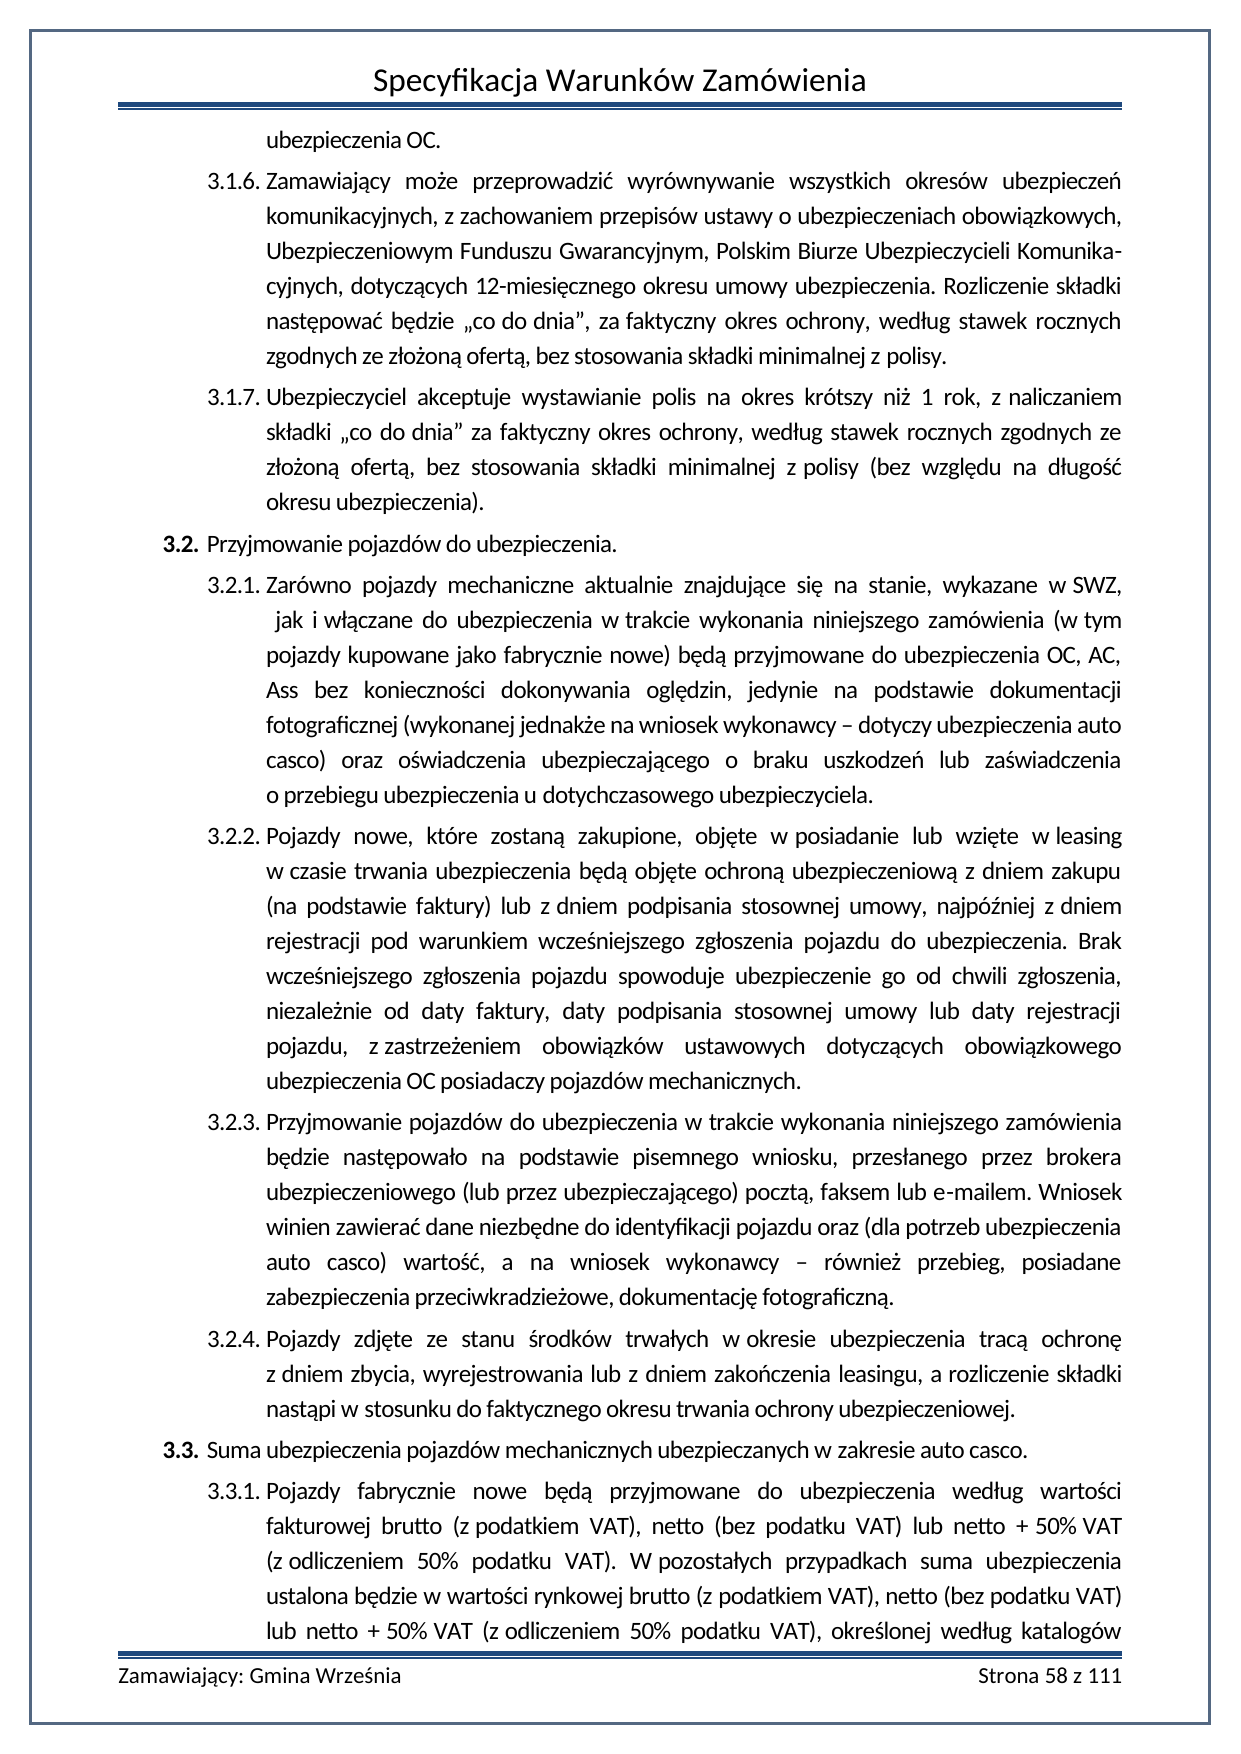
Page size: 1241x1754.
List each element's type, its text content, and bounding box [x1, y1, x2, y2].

list Przyjmowanie pojazdów do ubezpieczenia. [162, 528, 1122, 558]
list Zarówno pojazdy mechaniczne aktualnie znajdujące się na stanie, wykazane w SWZ, jak i włączane do ubezpieczenia w trakcie wykonania niniejszego zamówienia (w tym pojazdy kupowane jako fabrycznie nowe) będą przyjmowane do ubezpieczenia OC, AC, Ass bez konieczności dokonywania oględzin, jedynie na podstawie dokumentacji fotograficznej (wykonanej jednakże na wniosek wykonawcy – dotyczy ubezpieczenia auto casco) oraz oświadczenia ubezpieczającego o braku uszkodzeń lub zaświadczenia o przebiegu ubezpieczenia u dotychczasowego ubezpieczyciela. [207, 569, 1122, 809]
list Przyjmowanie pojazdów do ubezpieczenia w trakcie wykonania niniejszego zamówienia będzie następowało na podstawie pisemnego wniosku, przesłanego przez brokera ubezpieczeniowego (lub przez ubezpieczającego) pocztą, faksem lub e-mailem. Wniosek winien zawierać dane niezbędne do identyfikacji pojazdu oraz (dla potrzeb ubezpieczenia auto casco) wartość, a na wniosek wykonawcy – również przebieg, posiadane zabezpieczenia przeciwkradzieżowe, dokumentację fotograficzną. [207, 1107, 1122, 1312]
list Pojazdy nowe, które zostaną zakupione, objęte w posiadanie lub wzięte w leasing w czasie trwania ubezpieczenia będą objęte ochroną ubezpieczeniową z dniem zakupu (na podstawie faktury) lub z dniem podpisania stosownej umowy, najpóźniej z dniem rejestracji pod warunkiem wcześniejszego zgłoszenia pojazdu do ubezpieczenia. Brak wcześniejszego zgłoszenia pojazdu spowoduje ubezpieczenie go od chwili zgłoszenia, niezależnie od daty faktury, daty podpisania stosownej umowy lub daty rejestracji pojazdu, z zastrzeżeniem obowiązków ustawowych dotyczących obowiązkowego ubezpieczenia OC posiadaczy pojazdów mechanicznych. [207, 820, 1122, 1096]
list Pojazdy zdjęte ze stanu środków trwałych w okresie ubezpieczenia tracą ochronę z dniem zbycia, wyrejestrowania lub z dniem zakończenia leasingu, a rozliczenie składki nastąpi w stosunku do faktycznego okresu trwania ochrony ubezpieczeniowej. [207, 1323, 1122, 1423]
list Zamawiający może przeprowadzić wyrównywanie wszystkich okresów ubezpieczeń komunikacyjnych, z zachowaniem przepisów ustawy o ubezpieczeniach obowiązkowych, Ubezpieczeniowym Funduszu Gwarancyjnym, Polskim Biurze Ubezpieczycieli Komunikacyjnych, dotyczących 12-miesięcznego okresu umowy ubezpieczenia. Rozliczenie składki następować będzie „co do dnia”, za faktyczny okres ochrony, według stawek rocznych zgodnych ze złożoną ofertą, bez stosowania składki minimalnej z polisy. [207, 165, 1122, 371]
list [207, 124, 1122, 154]
list Ubezpieczyciel akceptuje wystawianie polis na okres krótszy niż 1 rok, z naliczaniem składki „co do dnia” za faktyczny okres ochrony, według stawek rocznych zgodnych ze złożoną ofertą, bez stosowania składki minimalnej z polisy (bez względu na długość okresu ubezpieczenia). [207, 382, 1122, 517]
list Suma ubezpieczenia pojazdów mechanicznych ubezpieczanych w zakresie auto casco. [162, 1434, 1122, 1464]
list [207, 1475, 1122, 1646]
